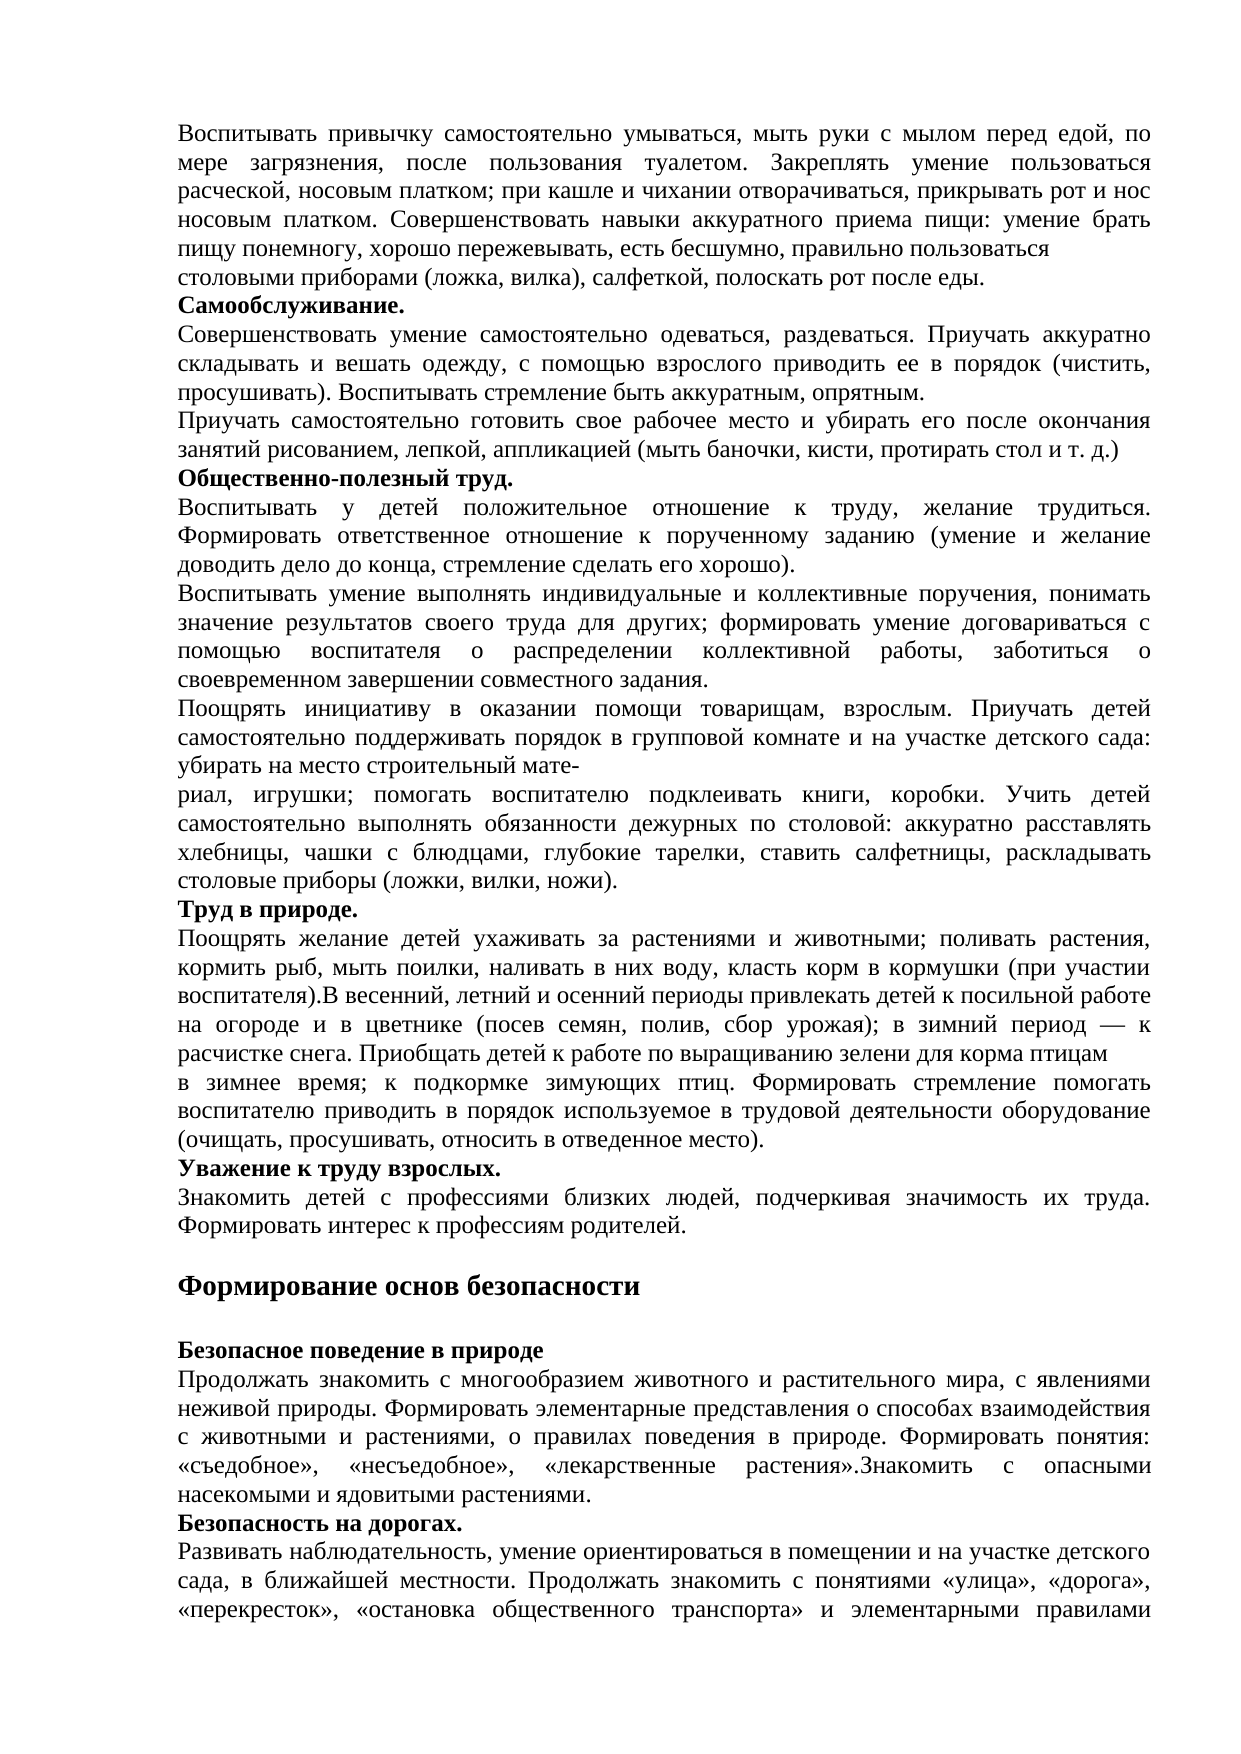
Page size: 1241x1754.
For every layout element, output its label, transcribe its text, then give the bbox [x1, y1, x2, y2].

text Приучать самостоятельно готовить свое рабочее место и убирать его после окончания занятий рисованием, лепкой, аппликацией (мыть баночки, кисти, протирать стол и т. д.) [177, 406, 1152, 463]
text Знакомить детей с профессиями близких людей, подчеркивая значимость их труда. Формировать интерес к профессиям родителей. [177, 1182, 1152, 1239]
text Совершенствовать умение самостоятельно одеваться, раздеваться. Приучать аккуратно складывать и вешать одежду, с помощью взрослого приводить ее в порядок (чистить, просушивать). Воспитывать стремление быть аккуратным, опрятным. [177, 319, 1152, 406]
text Безопасность на дорогах. [177, 1508, 1152, 1536]
text столовыми приборами (ложка, вилка), салфеткой, полоскать рот после еды. [177, 262, 1152, 291]
text Поощрять инициативу в оказании помощи товарищам, взрослым. Приучать детей самостоятельно поддерживать порядок в групповой комнате и на участке детского сада: убирать на место строительный мате- [177, 693, 1152, 779]
text в зимнее время; к подкормке зимующих птиц. Формировать стремление помогать воспитателю приводить в порядок используемое в трудовой деятельности оборудование (очищать, просушивать, относить в отведенное место). [177, 1067, 1152, 1153]
text Самообслуживание. [177, 291, 1152, 319]
text Безопасное поведение в природе [177, 1335, 1152, 1364]
text Поощрять желание детей ухаживать за растениями и животными; поливать растения, кормить рыб, мыть поилки, наливать в них воду, класть корм в кормушки (при участии воспитателя).В весенний, летний и осенний периоды привлекать детей к посильной работе на огороде и в цветнике (посев семян, полив, сбор урожая); в зимний период — к расчистке снега. Приобщать детей к работе по выращиванию зелени для корма птицам [177, 923, 1152, 1067]
text Продолжать знакомить с многообразием животного и растительного мира, с явлениями неживой природы. Формировать элементарные представления о способах взаимодействия с животными и растениями, о правилах поведения в природе. Формировать понятия: «съедобное», «несъедобное», «лекарственные растения».Знакомить с опасными насекомыми и ядовитыми растениями. [177, 1364, 1152, 1508]
text Воспитывать привычку самостоятельно умываться, мыть руки с мылом перед едой, по мере загрязнения, после пользования туалетом. Закреплять умение пользоваться расческой, носовым платком; при кашле и чихании отворачиваться, прикрывать рот и нос носовым платком. Совершенствовать навыки аккуратного приема пищи: умение брать пищу понемногу, хорошо пережевывать, есть бесшумно, правильно пользоваться [177, 118, 1152, 262]
text Труд в природе. [177, 894, 1152, 923]
text Уважение к труду взрослых. [177, 1153, 1152, 1182]
text риал, игрушки; помогать воспитателю подклеивать книги, коробки. Учить детей самостоятельно выполнять обязанности дежурных по столовой: аккуратно расставлять хлебницы, чашки с блюдцами, глубокие тарелки, ставить салфетницы, раскладывать столовые приборы (ложки, вилки, ножи). [177, 779, 1152, 894]
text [177, 1536, 1152, 1623]
text Формирование основ безопасности [177, 1268, 1152, 1302]
text Воспитывать умение выполнять индивидуальные и коллективные поручения, понимать значение результатов своего труда для других; формировать умение договариваться с помощью воспитателя о распределении коллективной работы, заботиться о своевременном завершении совместного задания. [177, 578, 1152, 693]
text Воспитывать у детей положительное отношение к труду, желание трудиться. Формировать ответственное отношение к порученному заданию (умение и желание доводить дело до конца, стремление сделать его хорошо). [177, 492, 1152, 578]
text Общественно-полезный труд. [177, 463, 1152, 492]
